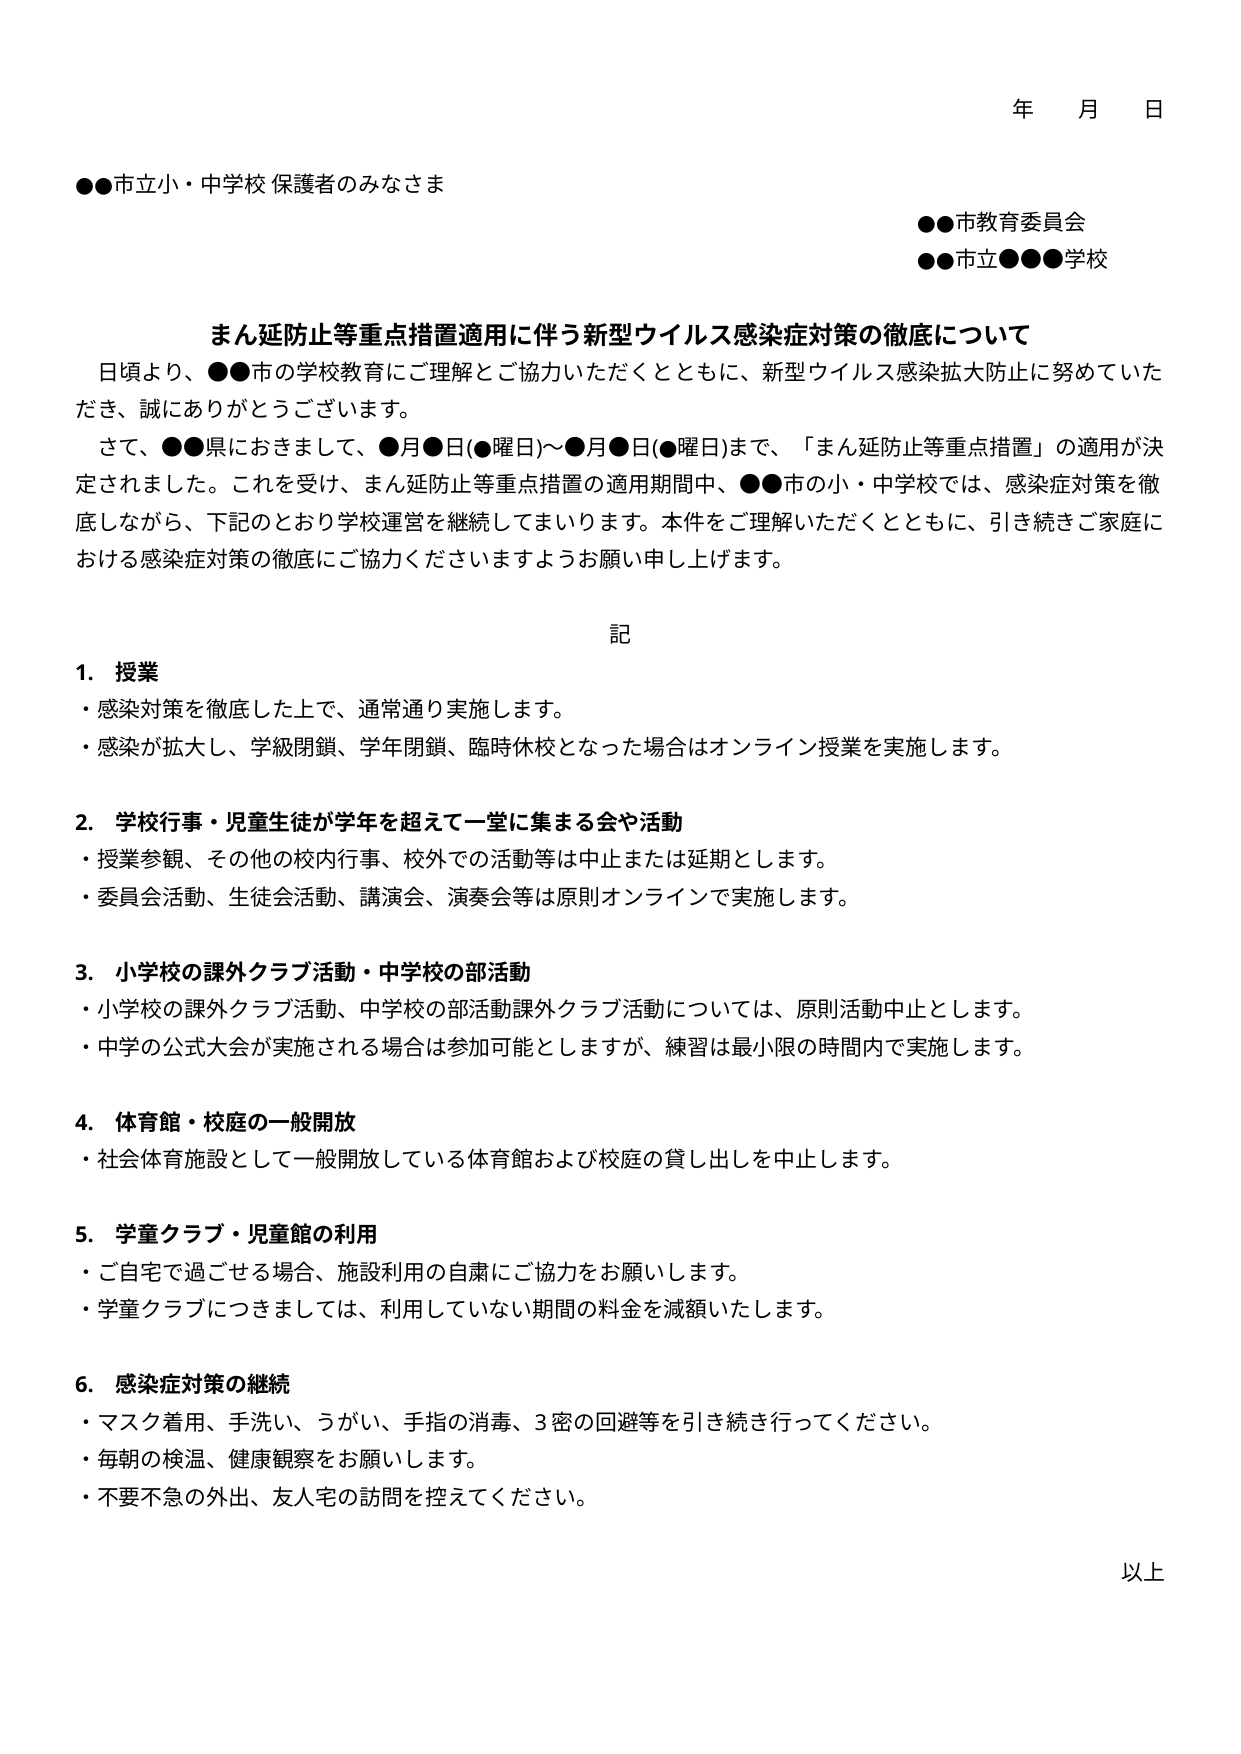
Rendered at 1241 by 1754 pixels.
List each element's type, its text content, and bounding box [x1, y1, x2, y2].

text 2. 学校行事・児童生徒が学年を超えて一堂に集まる会や活動 [75, 802, 1165, 839]
text ●●市教育委員会 [75, 202, 1165, 239]
text ●●市立小・中学校 保護者のみなさま [75, 164, 1165, 202]
text ●●市立●●●学校 [75, 239, 1165, 277]
text 4. 体育館・校庭の一般開放 [75, 1102, 1165, 1139]
text ・学童クラブにつきましては、利用していない期間の料金を減額いたします。 [75, 1289, 1165, 1327]
text ・中学の公式大会が実施される場合は参加可能としますが、練習は最小限の時間内で実施します。 [75, 1027, 1165, 1064]
text 1. 授業 [75, 652, 1165, 689]
text ・感染が拡大し、学級閉鎖、学年閉鎖、臨時休校となった場合はオンライン授業を実施します。 [75, 727, 1165, 764]
text ・社会体育施設として一般開放している体育館および校庭の貸し出しを中止します。 [75, 1139, 1165, 1177]
text ・毎朝の検温、健康観察をお願いします。 [75, 1439, 1165, 1477]
text 6. 感染症対策の継続 [75, 1364, 1165, 1402]
text ・不要不急の外出、友人宅の訪問を控えてください。 [75, 1477, 1165, 1514]
text さて、●●県におきまして、●月●日(●曜日)～●月●日(●曜日)まで、「まん延防止等重点措置」の適用が決定されました。これを受け、まん延防止等重点措置の適用期間中、●●市の小・中学校では、感染症対策を徹底しながら、下記のとおり学校運営を継続してまいります。本件をご理解いただくとともに、引き続きご家庭における感染症対策の徹底にご協力くださいますようお願い申し上げます。 [75, 427, 1165, 577]
text 3. 小学校の課外クラブ活動・中学校の部活動 [75, 952, 1165, 989]
text ・委員会活動、生徒会活動、講演会、演奏会等は原則オンラインで実施します。 [75, 877, 1165, 914]
text 日頃より、●●市の学校教育にご理解とご協力いただくとともに、新型ウイルス感染拡大防止に努めていただき、誠にありがとうございます。 [75, 352, 1165, 427]
text ・感染対策を徹底した上で、通常通り実施します。 [75, 689, 1165, 727]
text ・授業参観、その他の校内行事、校外での活動等は中止または延期とします。 [75, 839, 1165, 877]
text ・小学校の課外クラブ活動、中学校の部活動課外クラブ活動については、原則活動中止とします。 [75, 989, 1165, 1027]
text 以上 [75, 1552, 1165, 1589]
text 5. 学童クラブ・児童館の利用 [75, 1214, 1165, 1252]
text ・ご自宅で過ごせる場合、施設利用の自粛にご協力をお願いします。 [75, 1252, 1165, 1289]
text まん延防止等重点措置適用に伴う新型ウイルス感染症対策の徹底について [75, 314, 1165, 352]
text ・マスク着用、手洗い、うがい、手指の消毒、3密の回避等を引き続き行ってください。 [75, 1402, 1165, 1439]
subtitle 記 [75, 614, 1165, 652]
text 年 月 日 [75, 89, 1165, 127]
